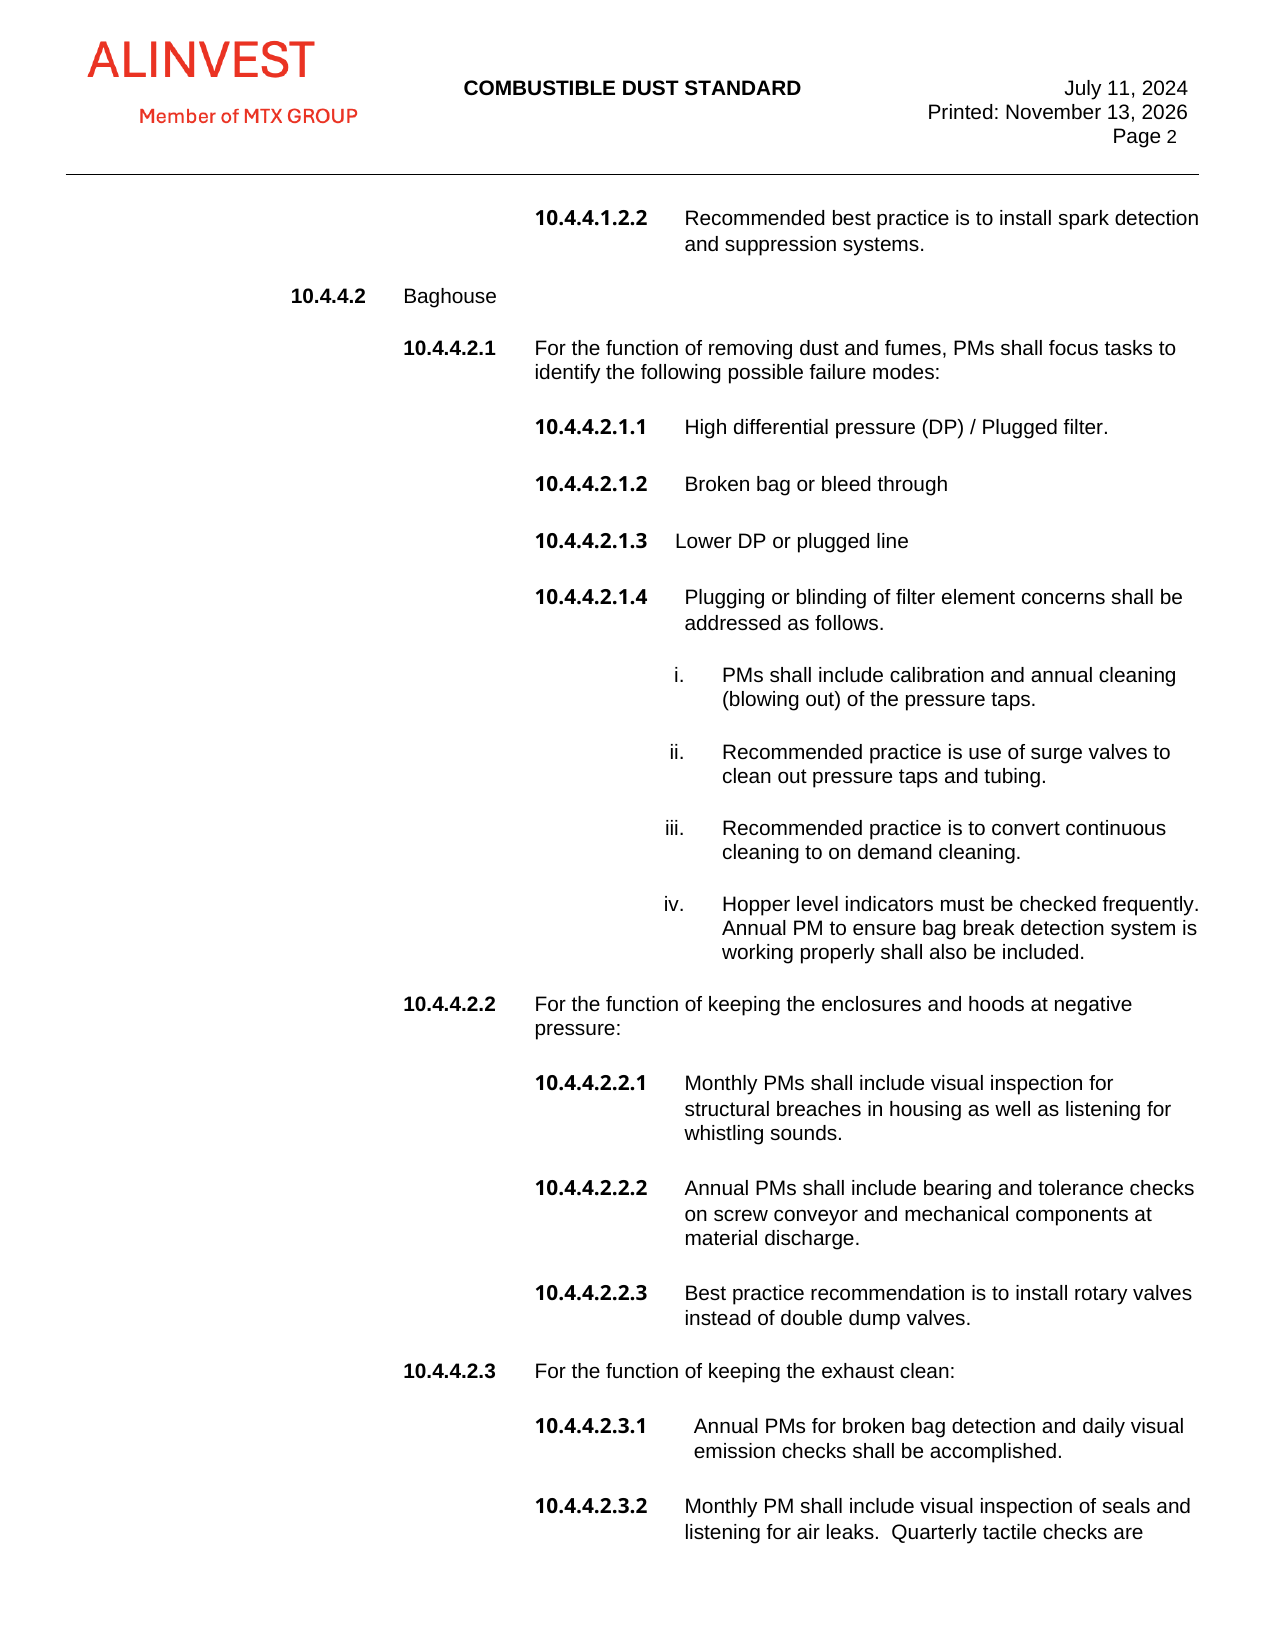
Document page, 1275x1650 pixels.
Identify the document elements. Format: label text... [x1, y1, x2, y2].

list Monthly PMs shall include visual inspection for structural breaches in housing as well as listening for whistling sounds. [534, 1068, 1200, 1173]
list Broken bag or bleed through [534, 469, 1200, 526]
list For the function of keeping the exhaust clean: [403, 1358, 1200, 1411]
list Recommended practice is use of surge valves to clean out pressure taps and tubing. [684, 739, 1200, 816]
list Hopper level indicators must be checked frequently. Annual PM to ensure bag break detection system is working properly shall also be included. [684, 892, 1200, 992]
list Plugging or blinding of filter element concerns shall be addressed as follows. [534, 582, 1200, 663]
list Lower DP or plugged line [534, 526, 1200, 582]
list Annual PMs for broken bag detection and daily visual emission checks shall be accomplished. [534, 1411, 1200, 1492]
list For the function of removing dust and fumes, PMs shall focus tasks to identify the following possible failure modes: [403, 336, 1200, 412]
list Recommended practice is to convert continuous cleaning to on demand cleaning. [684, 816, 1200, 892]
list Best practice recommendation is to install rotary valves instead of double dump valves. [534, 1278, 1200, 1358]
list Recommended best practice is to install spark detection and suppression systems. [534, 203, 1200, 284]
list For the function of keeping the enclosures and hoods at negative pressure: [403, 992, 1200, 1068]
list Baghouse [291, 284, 1200, 336]
list High differential pressure (DP) / Plugged filter. [534, 412, 1200, 469]
list PMs shall include calibration and annual cleaning (blowing out) of the pressure taps. [684, 663, 1200, 739]
picture [76, 28, 367, 134]
list Annual PMs shall include bearing and tolerance checks on screw conveyor and mechanical components at material discharge. [534, 1173, 1200, 1278]
